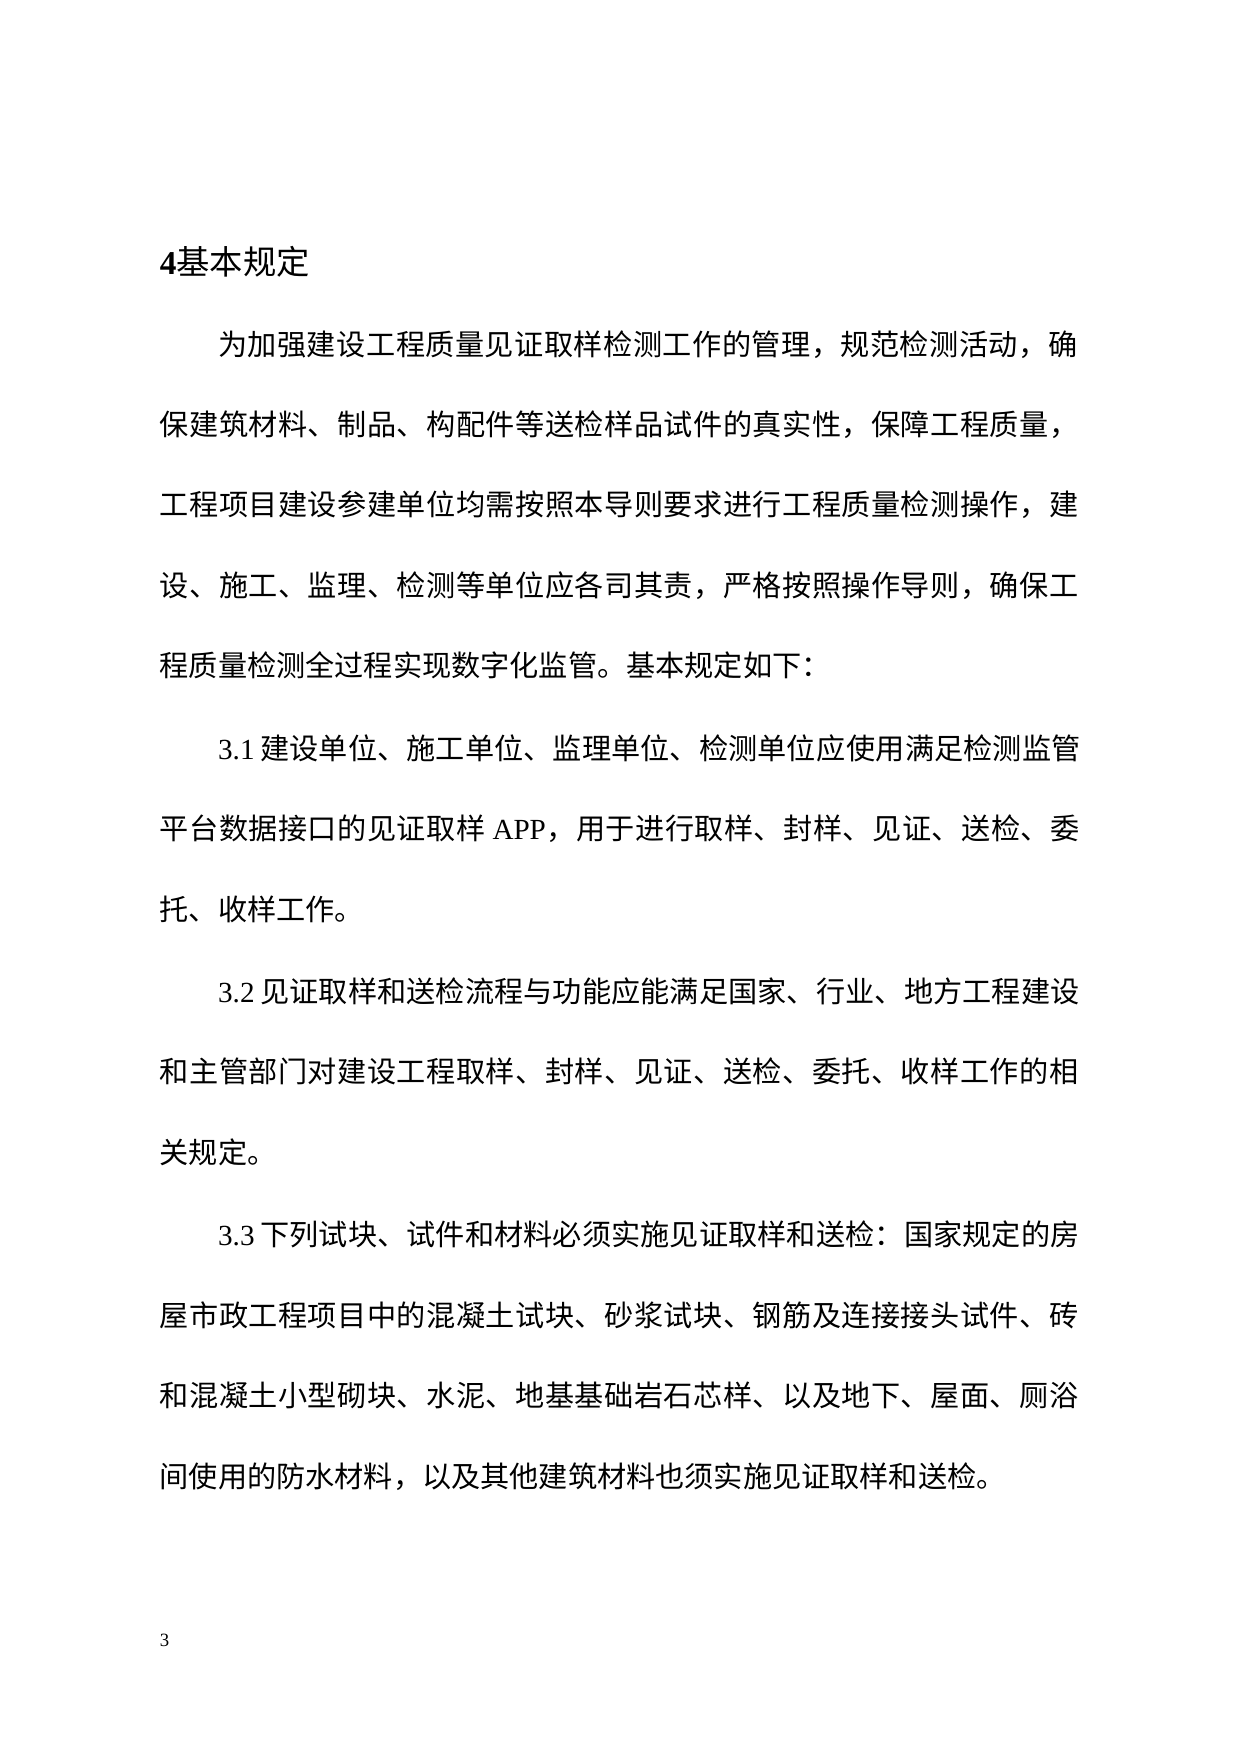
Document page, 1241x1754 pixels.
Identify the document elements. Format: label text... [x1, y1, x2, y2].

subtitle 基本规定 [151, 219, 1089, 302]
text 为加强建设工程质量见证取样检测工作的管理，规范检测活动，确保建筑材料、制品、构配件等送检样品试件的真实性，保障工程质量，工程项目建设参建单位均需按照本导则要求进行工程质量检测操作，建设、施工、监理、检测等单位应各司其责，严格按照操作导则，确保工程质量检测全过程实现数字化监管。基本规定如下： [151, 302, 1089, 706]
text 3.3下列试块、试件和材料必须实施见证取样和送检：国家规定的房屋市政工程项目中的混凝土试块、砂浆试块、钢筋及连接接头试件、砖和混凝土小型砌块、水泥、地基基础岩石芯样、以及地下、屋面、厕浴间使用的防水材料，以及其他建筑材料也须实施见证取样和送检。 [151, 1193, 1089, 1517]
text 3.2见证取样和送检流程与功能应能满足国家、行业、地方工程建设和主管部门对建设工程取样、封样、见证、送检、委托、收样工作的相关规定。 [151, 949, 1089, 1193]
text 3.1建设单位、施工单位、监理单位、检测单位应使用满足检测监管平台数据接口的见证取样APP，用于进行取样、封样、见证、送检、委托、收样工作。 [151, 706, 1089, 949]
